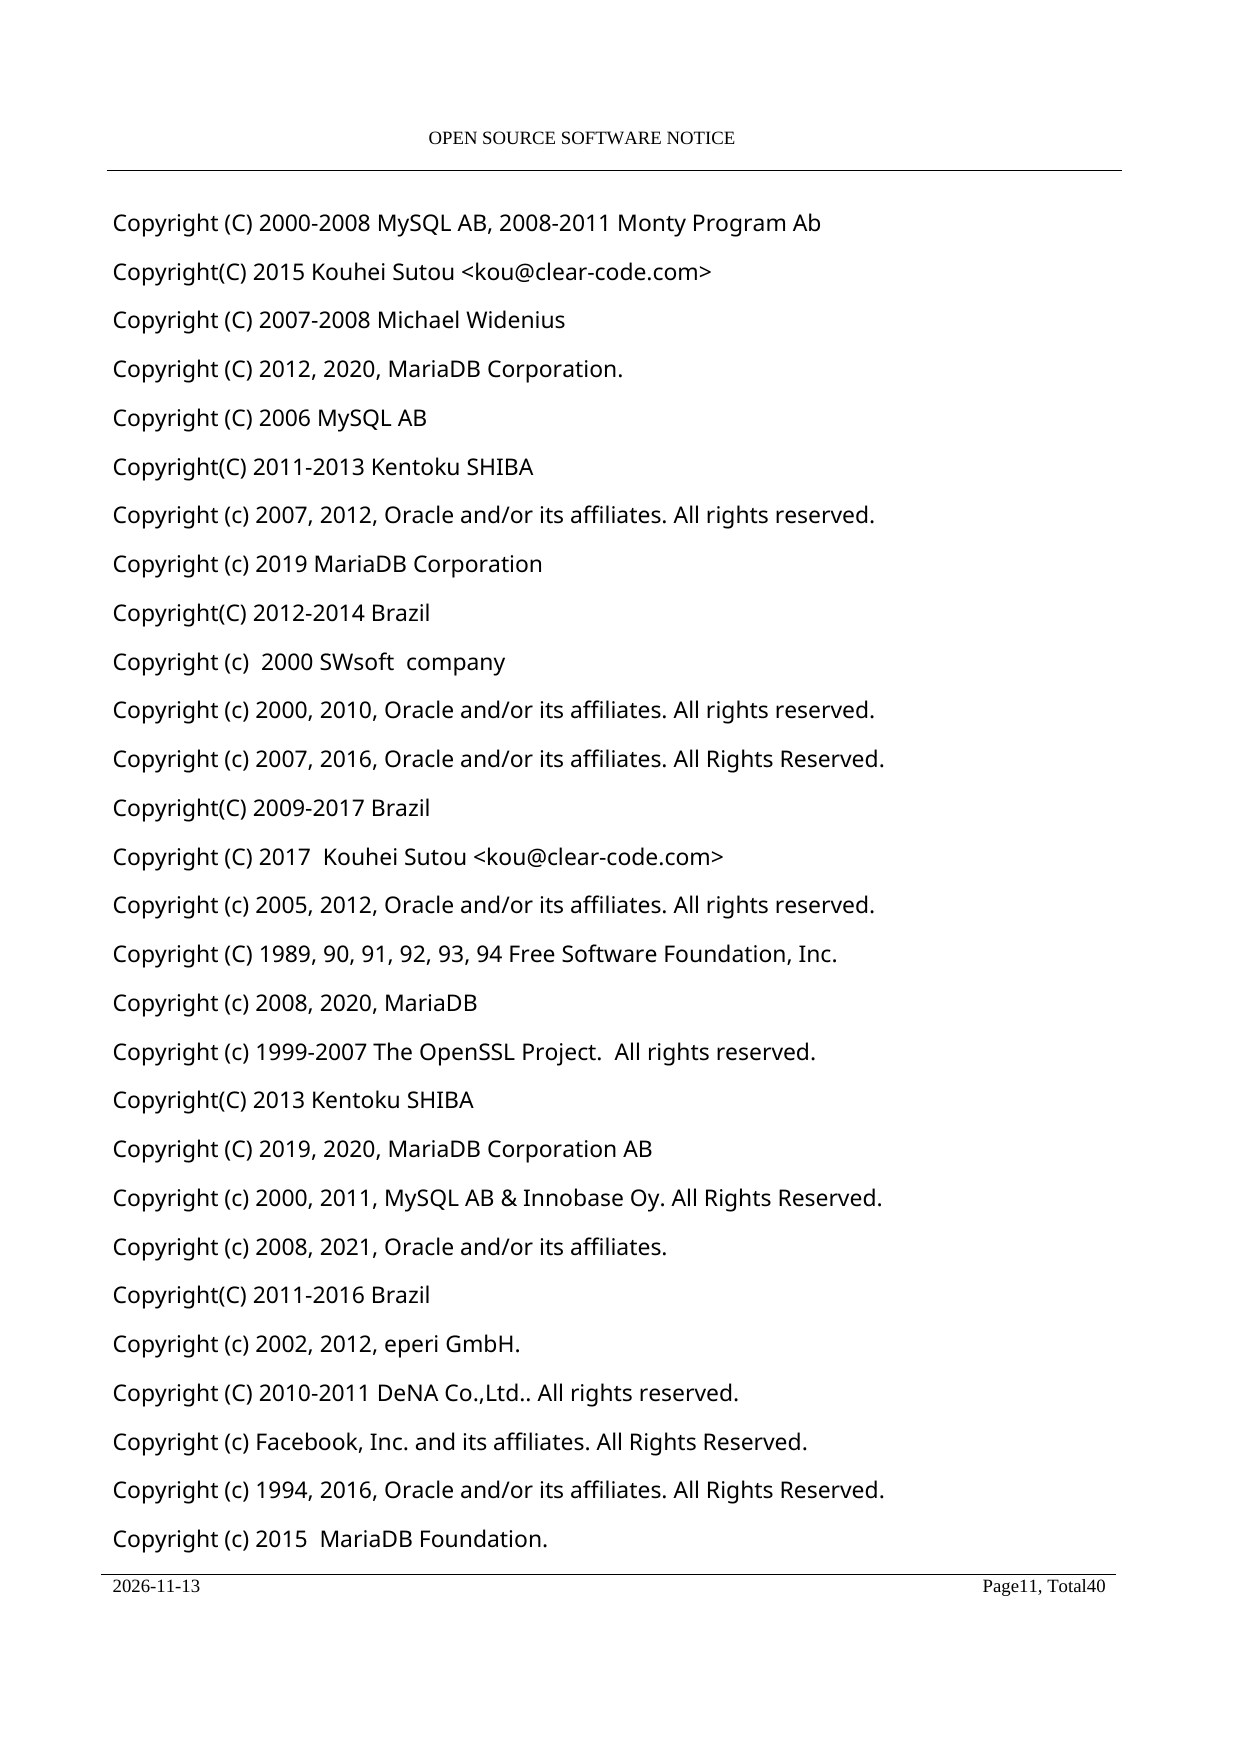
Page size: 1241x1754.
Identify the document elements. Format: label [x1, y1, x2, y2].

text [112, 206, 1128, 1555]
